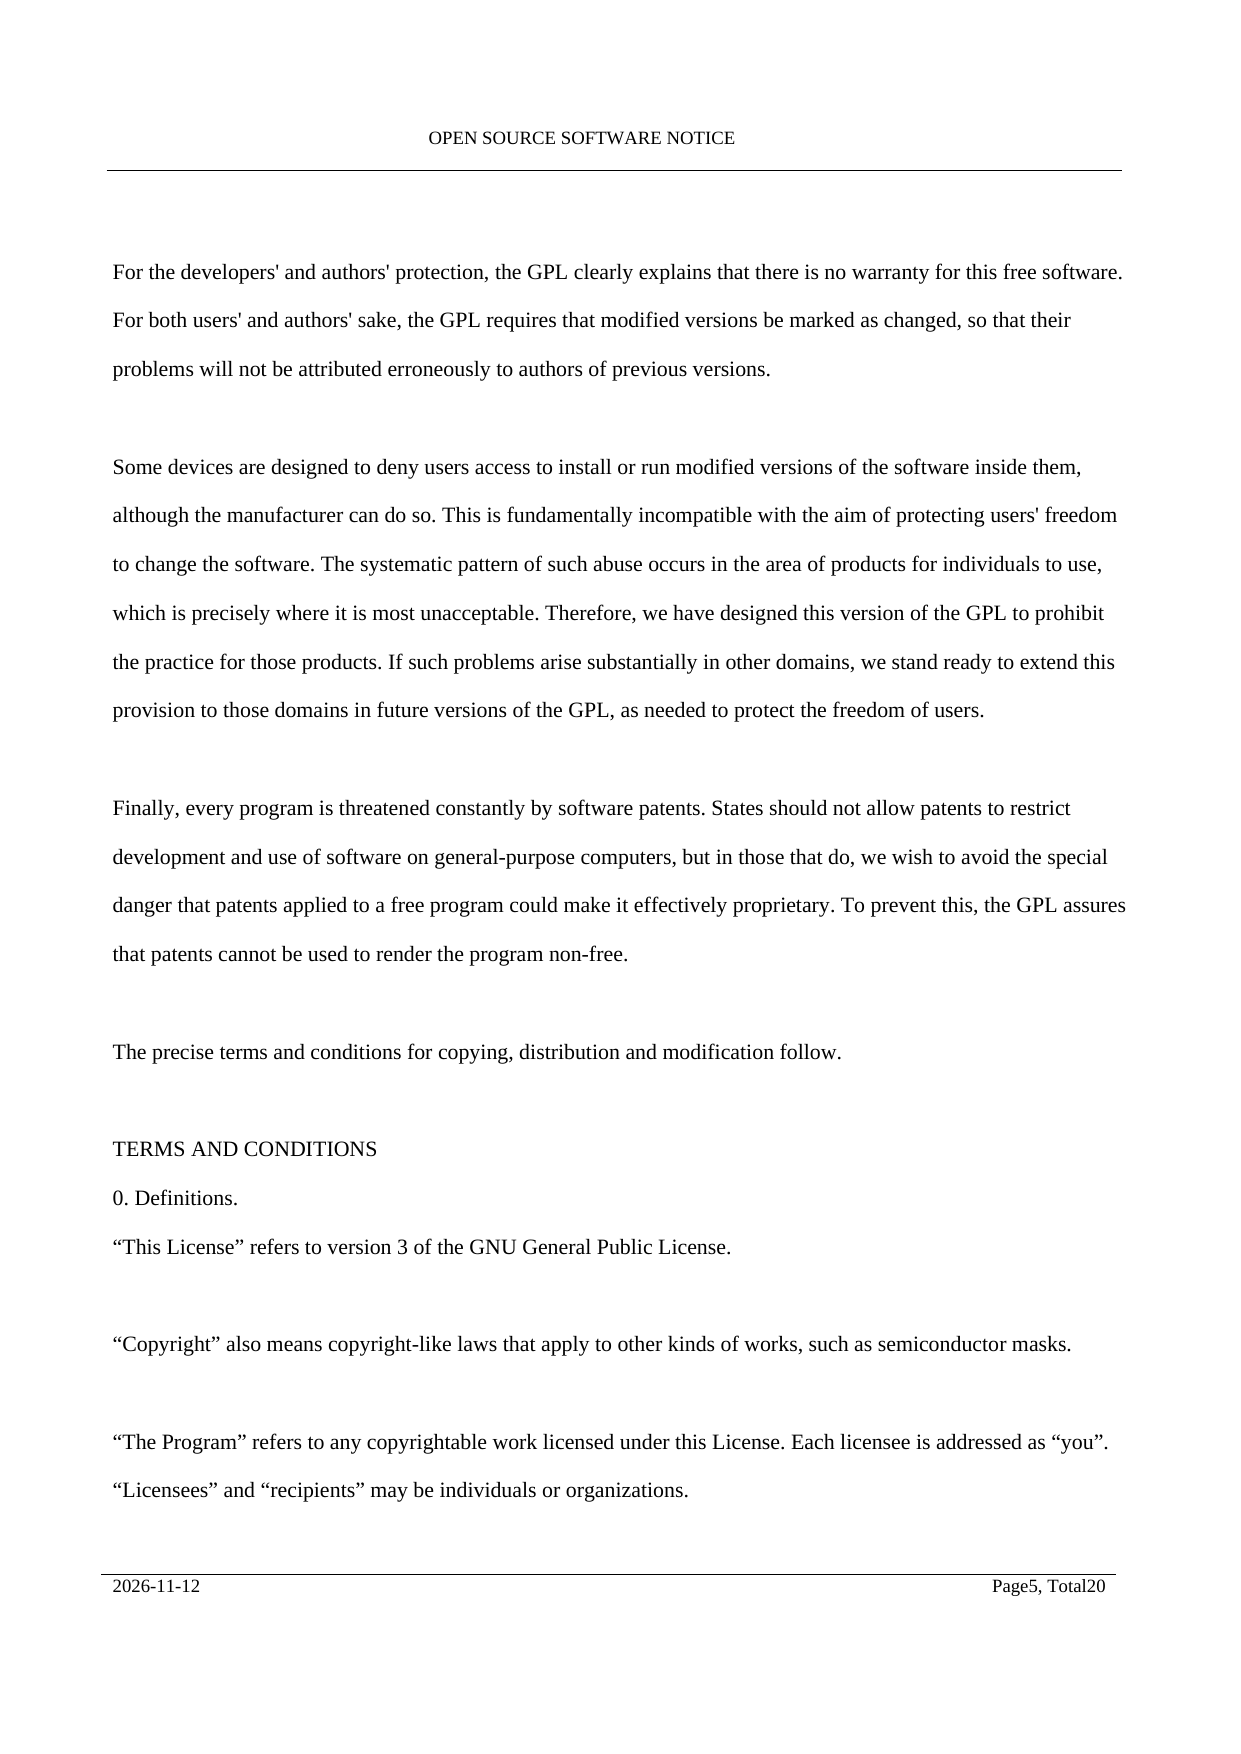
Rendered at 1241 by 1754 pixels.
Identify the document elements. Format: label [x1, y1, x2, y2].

text [112, 206, 1128, 1506]
